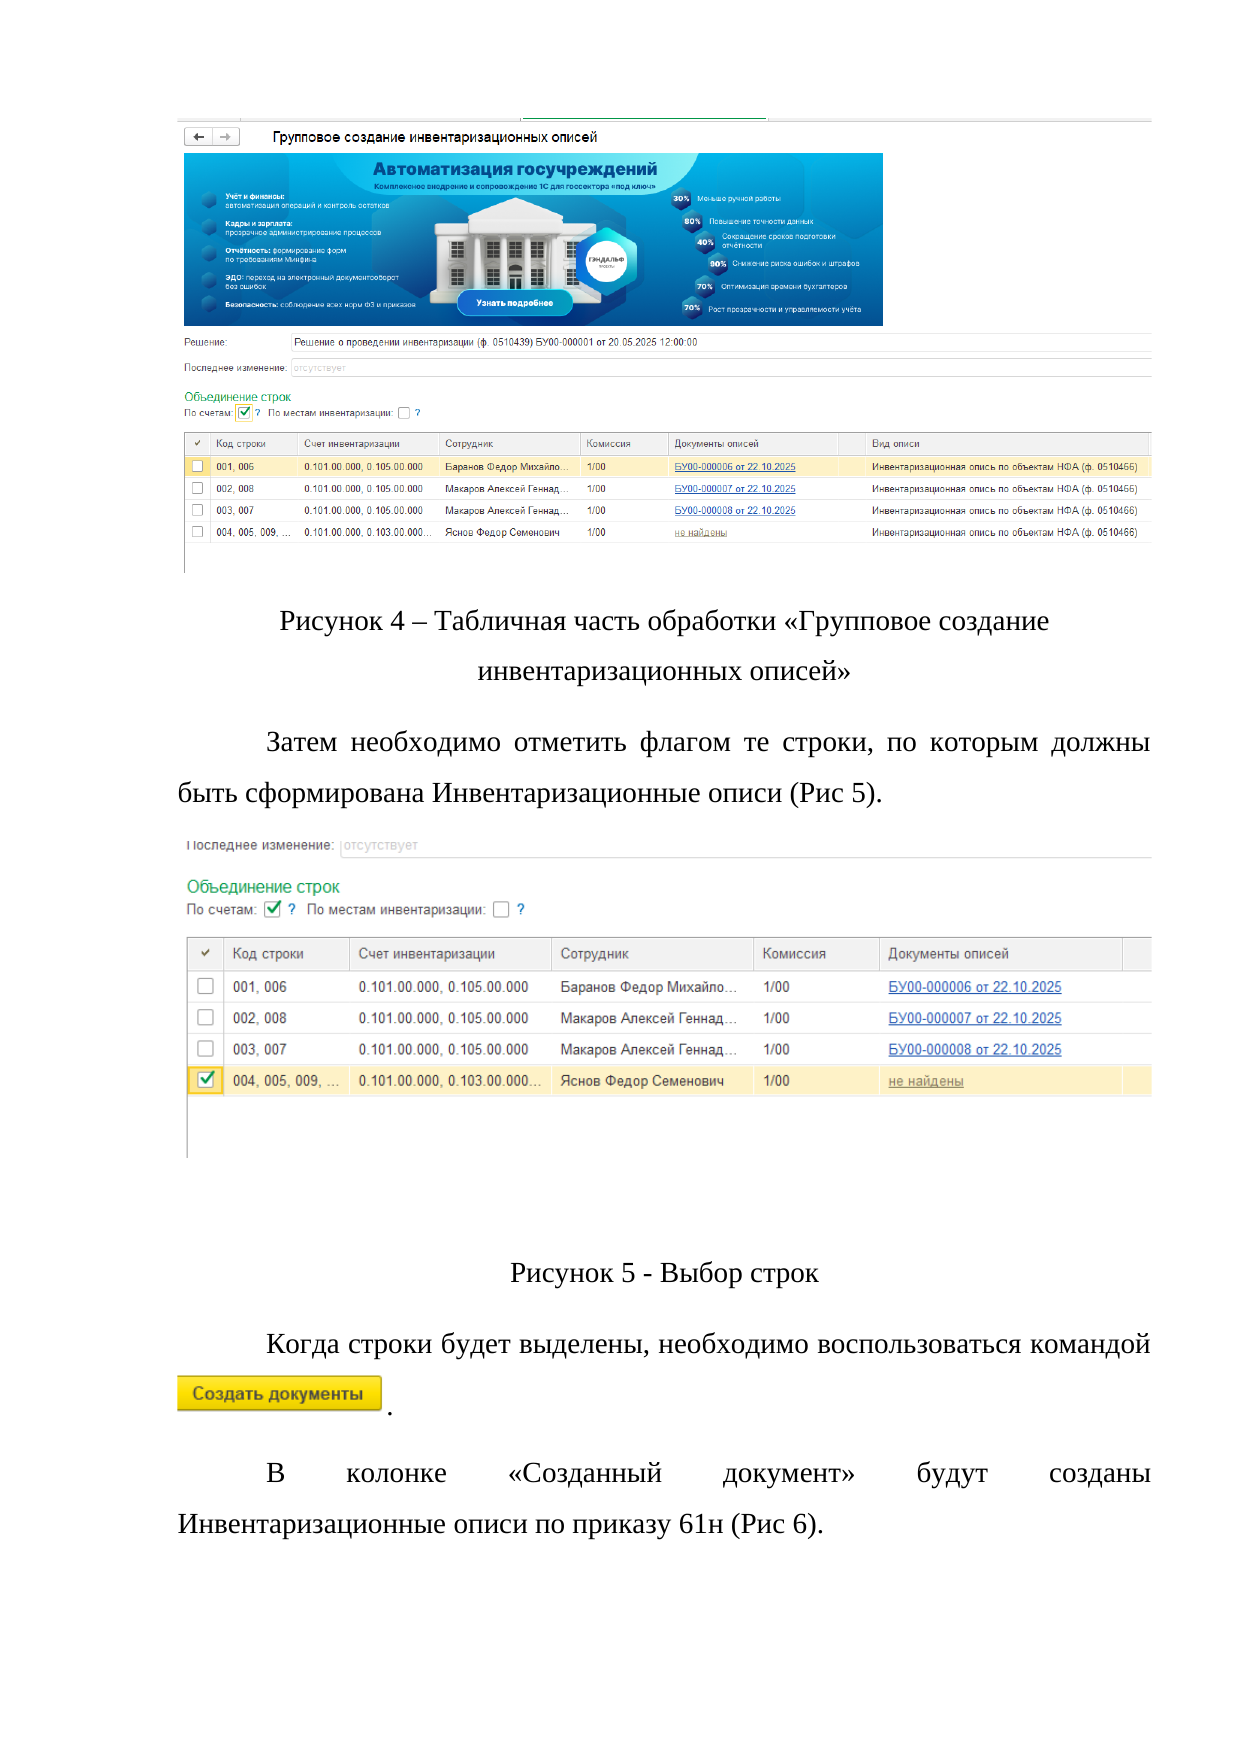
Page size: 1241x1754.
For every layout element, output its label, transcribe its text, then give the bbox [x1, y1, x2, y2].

text Затем необходимо отметить флагом те строки, по которым должны быть сформирована Инвентаризационные описи (Рис 5). [177, 724, 1152, 808]
text В колонке «Созданный документ» будут созданы Инвентаризационные описи по приказу 61н (Рис 6). [177, 1455, 1152, 1539]
picture [177, 841, 1152, 1158]
picture [177, 118, 1152, 573]
text Рисунок 4 – Табличная часть обработки «Групповое создание инвентаризационных описей» [177, 603, 1152, 687]
picture [177, 1373, 386, 1416]
text Рисунок 5 - Выбор строк [177, 1255, 1152, 1289]
text Когда строки будет выделены, необходимо воспользоваться командой . [177, 1326, 1152, 1422]
